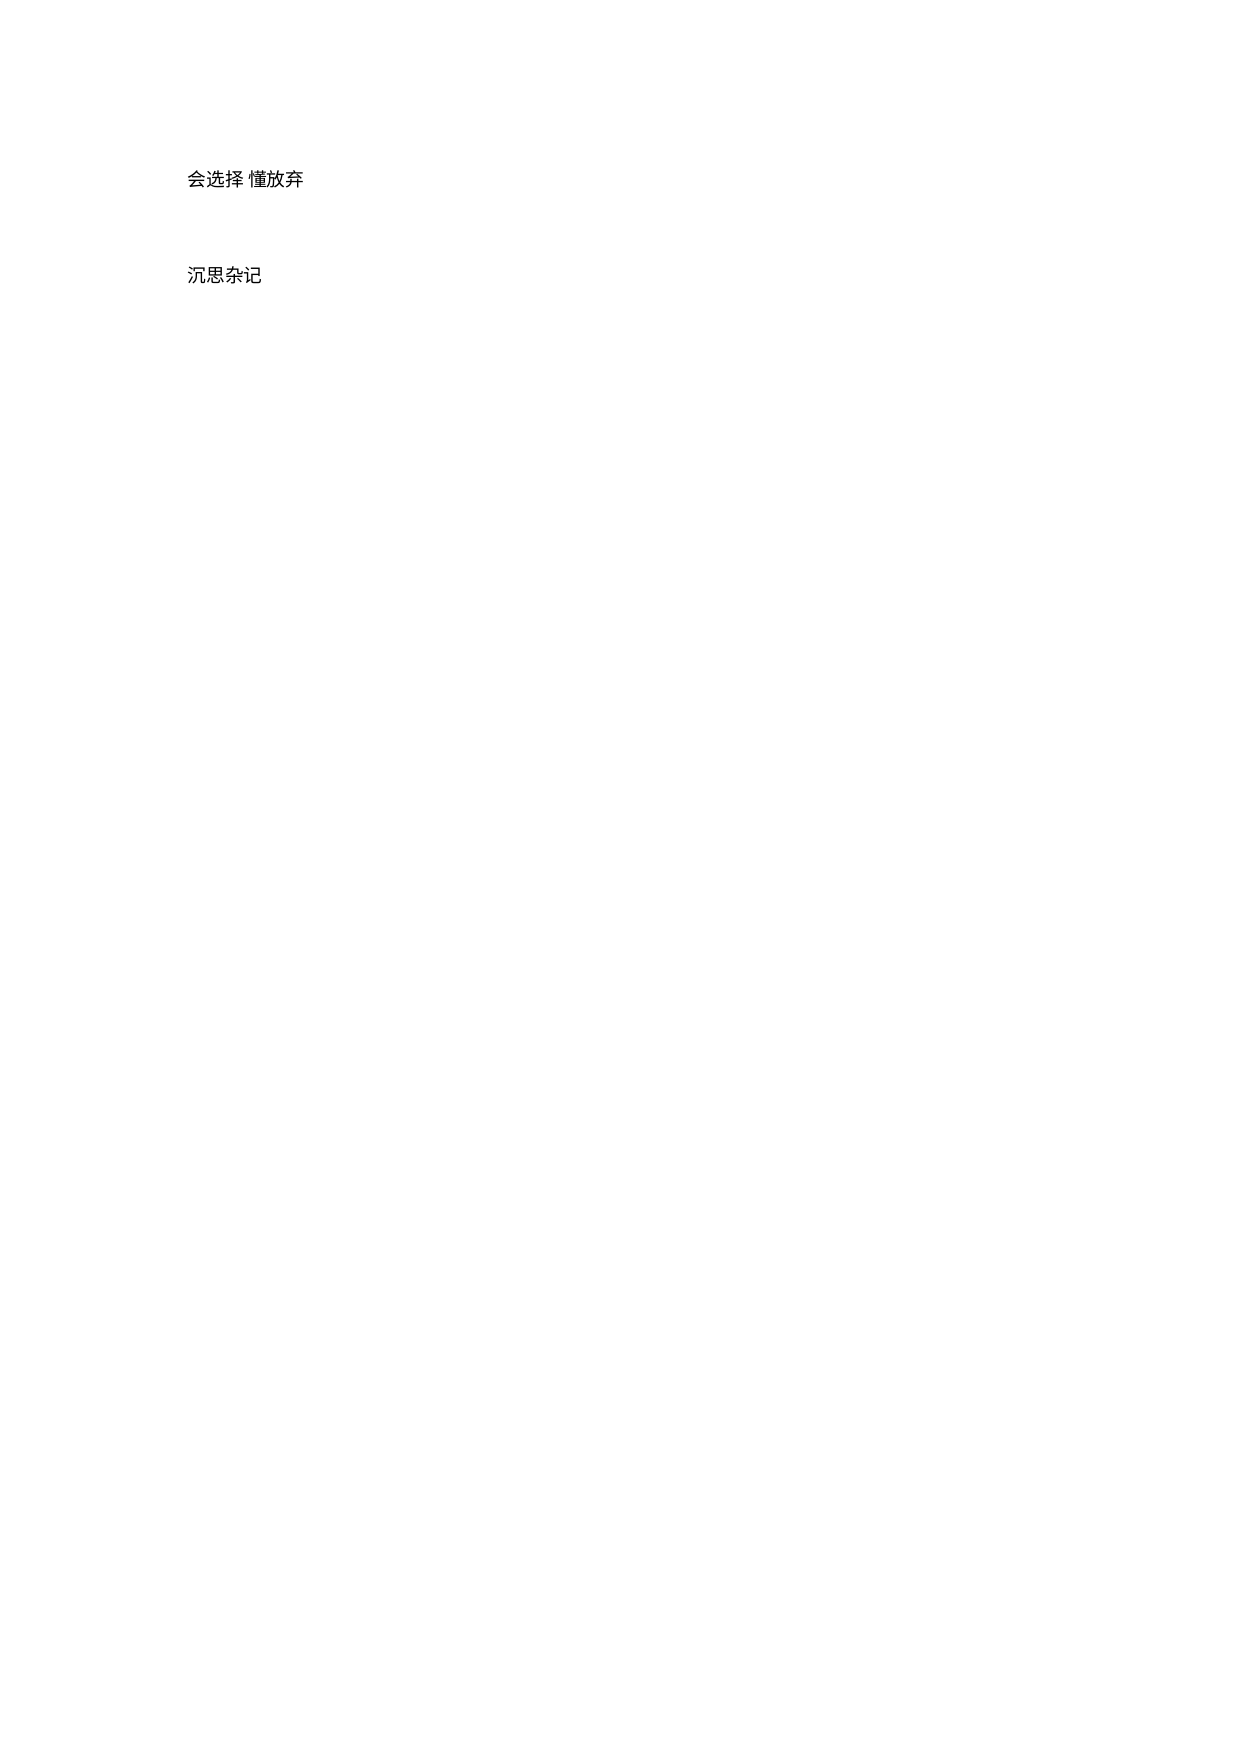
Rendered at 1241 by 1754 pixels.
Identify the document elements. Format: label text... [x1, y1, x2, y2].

text 沉思杂记 [187, 212, 1053, 309]
text 会选择 懂放弃 [187, 162, 1053, 194]
